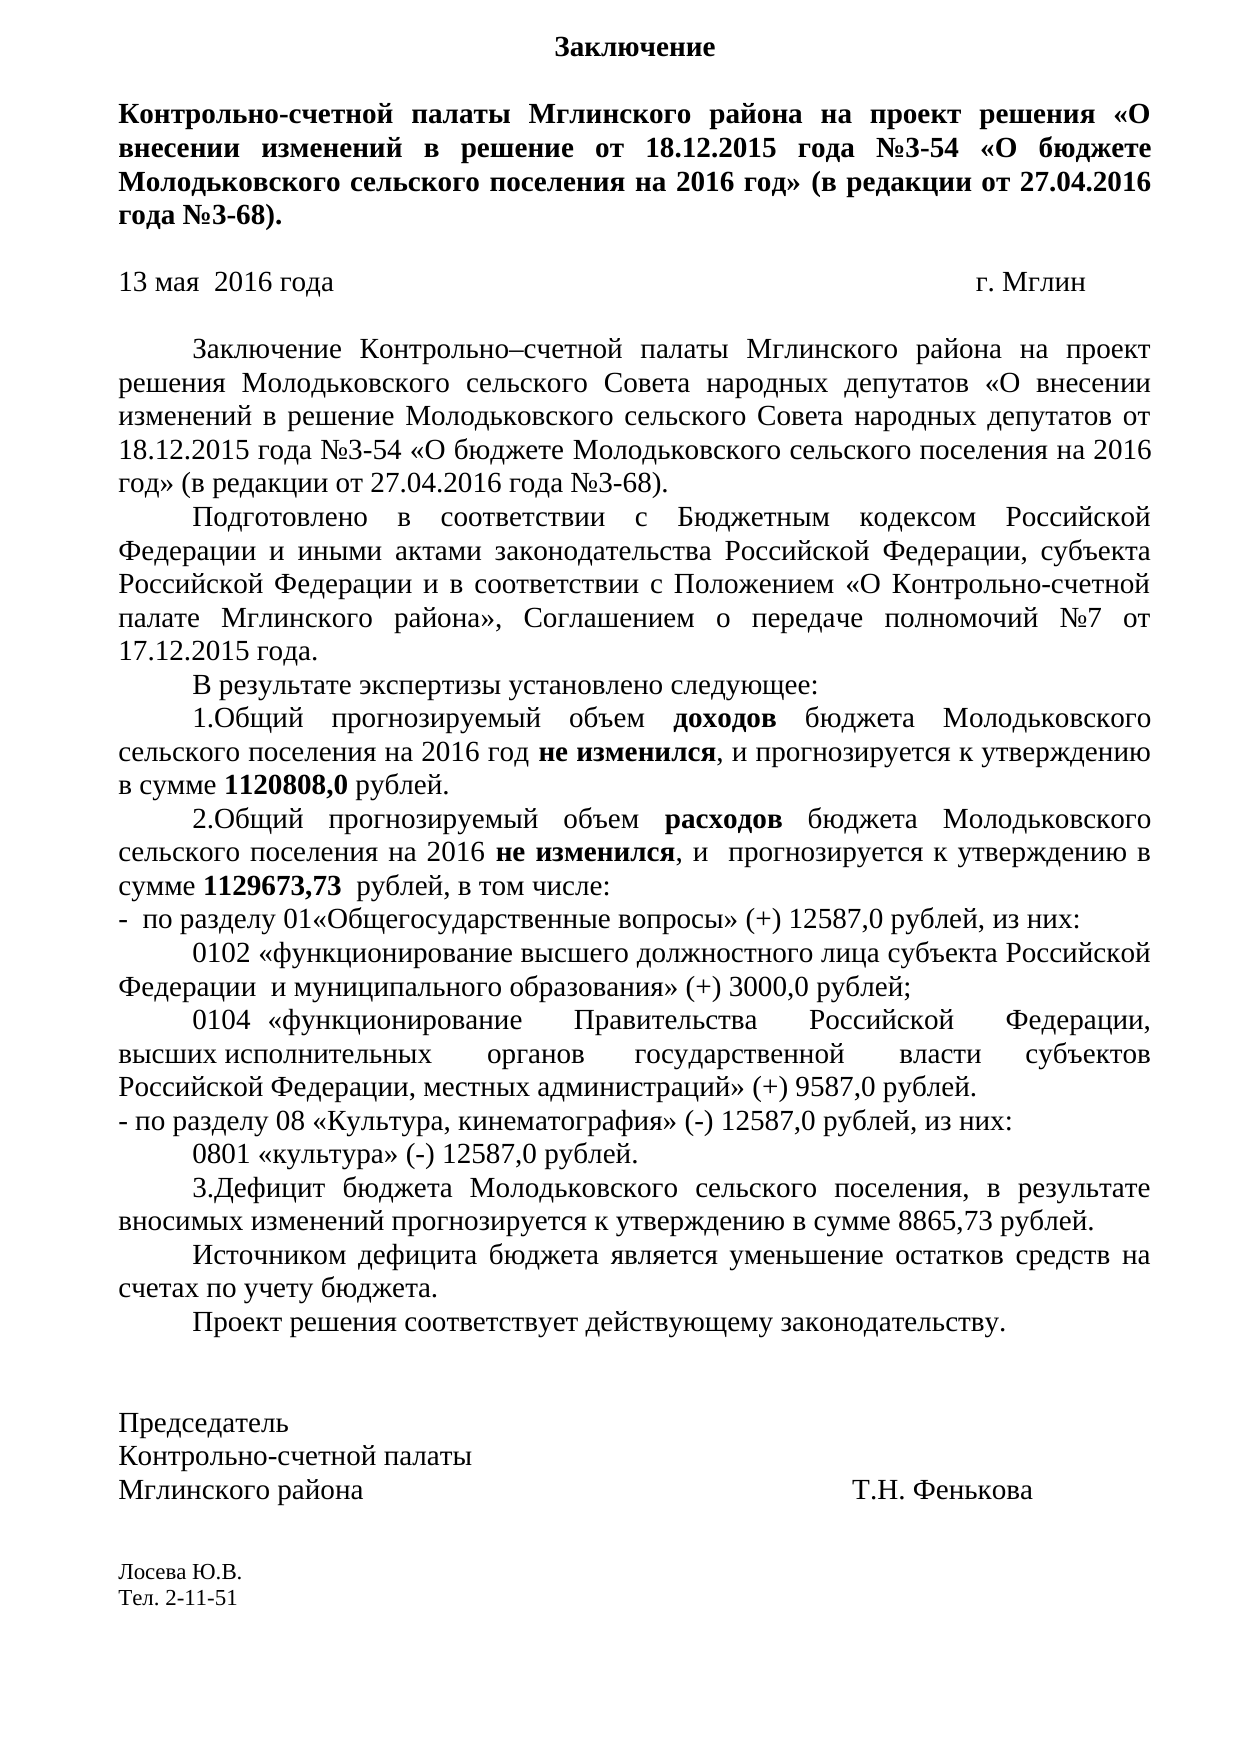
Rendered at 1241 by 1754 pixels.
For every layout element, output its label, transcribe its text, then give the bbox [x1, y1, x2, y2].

text Контрольно-счетной палаты [118, 1438, 1152, 1472]
text Заключение Контрольно–счетной палаты Мглинского района на проект решения Молодьковского сельского Совета народных депутатов «О внесении изменений в решение Молодьковского сельского Совета народных депутатов от 18.12.2015 года №3-54 «О бюджете Молодьковского сельского поселения на 2016 год» (в редакции от 27.04.2016 года №3-68). [118, 331, 1152, 499]
text Мглинского района Т.Н. Фенькова [118, 1472, 1152, 1505]
text - по разделу 01«Общегосударственные вопросы» (+) 12587,0 рублей, из них: [118, 902, 1152, 935]
text Председатель [118, 1405, 1152, 1438]
text Тел. 2-11-51 [118, 1584, 1152, 1611]
text - по разделу 08 «Культура, кинематография» (-) 12587,0 рублей, из них: [118, 1103, 1152, 1136]
text Контрольно-счетной палаты Мглинского района на проект решения «О внесении изменений в решение от 18.12.2015 года №3-54 «О бюджете Молодьковского сельского поселения на 2016 год» (в редакции от 27.04.2016 года №3-68). [118, 97, 1152, 231]
text Источником дефицита бюджета является уменьшение остатков средств на счетах по учету бюджета. [118, 1237, 1152, 1304]
text 0104 «функционирование Правительства Российской Федерации, высших исполнительных органов государственной власти субъектов Российской Федерации, местных администраций» (+) 9587,0 рублей. [118, 1002, 1152, 1103]
text 3.Дефицит бюджета Молодьковского сельского поселения, в результате вносимых изменений прогнозируется к утверждению в сумме 8865,73 рублей. [118, 1170, 1152, 1237]
text Подготовлено в соответствии с Бюджетным кодексом Российской Федерации и иными актами законодательства Российской Федерации, субъекта Российской Федерации и в соответствии с Положением «О Контрольно-счетной палате Мглинского района», Соглашением о передаче полномочий №7 от 17.12.2015 года. [118, 499, 1152, 667]
text Проект решения соответствует действующему законодательству. [118, 1304, 1152, 1338]
text В результате экспертизы установлено следующее: [118, 667, 1152, 700]
list 1.Общий прогнозируемый объем доходов бюджета Молодьковского сельского поселения на 2016 год не изменился, и прогнозируется к утверждению в сумме 1120808,0 рублей. [118, 700, 1152, 801]
text Лосева Ю.В. [118, 1558, 1152, 1584]
text Заключение [118, 29, 1152, 63]
list 2.Общий прогнозируемый объем расходов бюджета Молодьковского сельского поселения на 2016 не изменился, и прогнозируется к утверждению в сумме 1129673,73 рублей, в том числе: [118, 801, 1152, 902]
list 0801 «культура» (-) 12587,0 рублей. [118, 1136, 1152, 1170]
list 0102 «функционирование высшего должностного лица субъекта Российской Федерации и муниципального образования» (+) 3000,0 рублей; [118, 935, 1152, 1002]
text 13 мая 2016 года г. Мглин [118, 264, 1152, 298]
